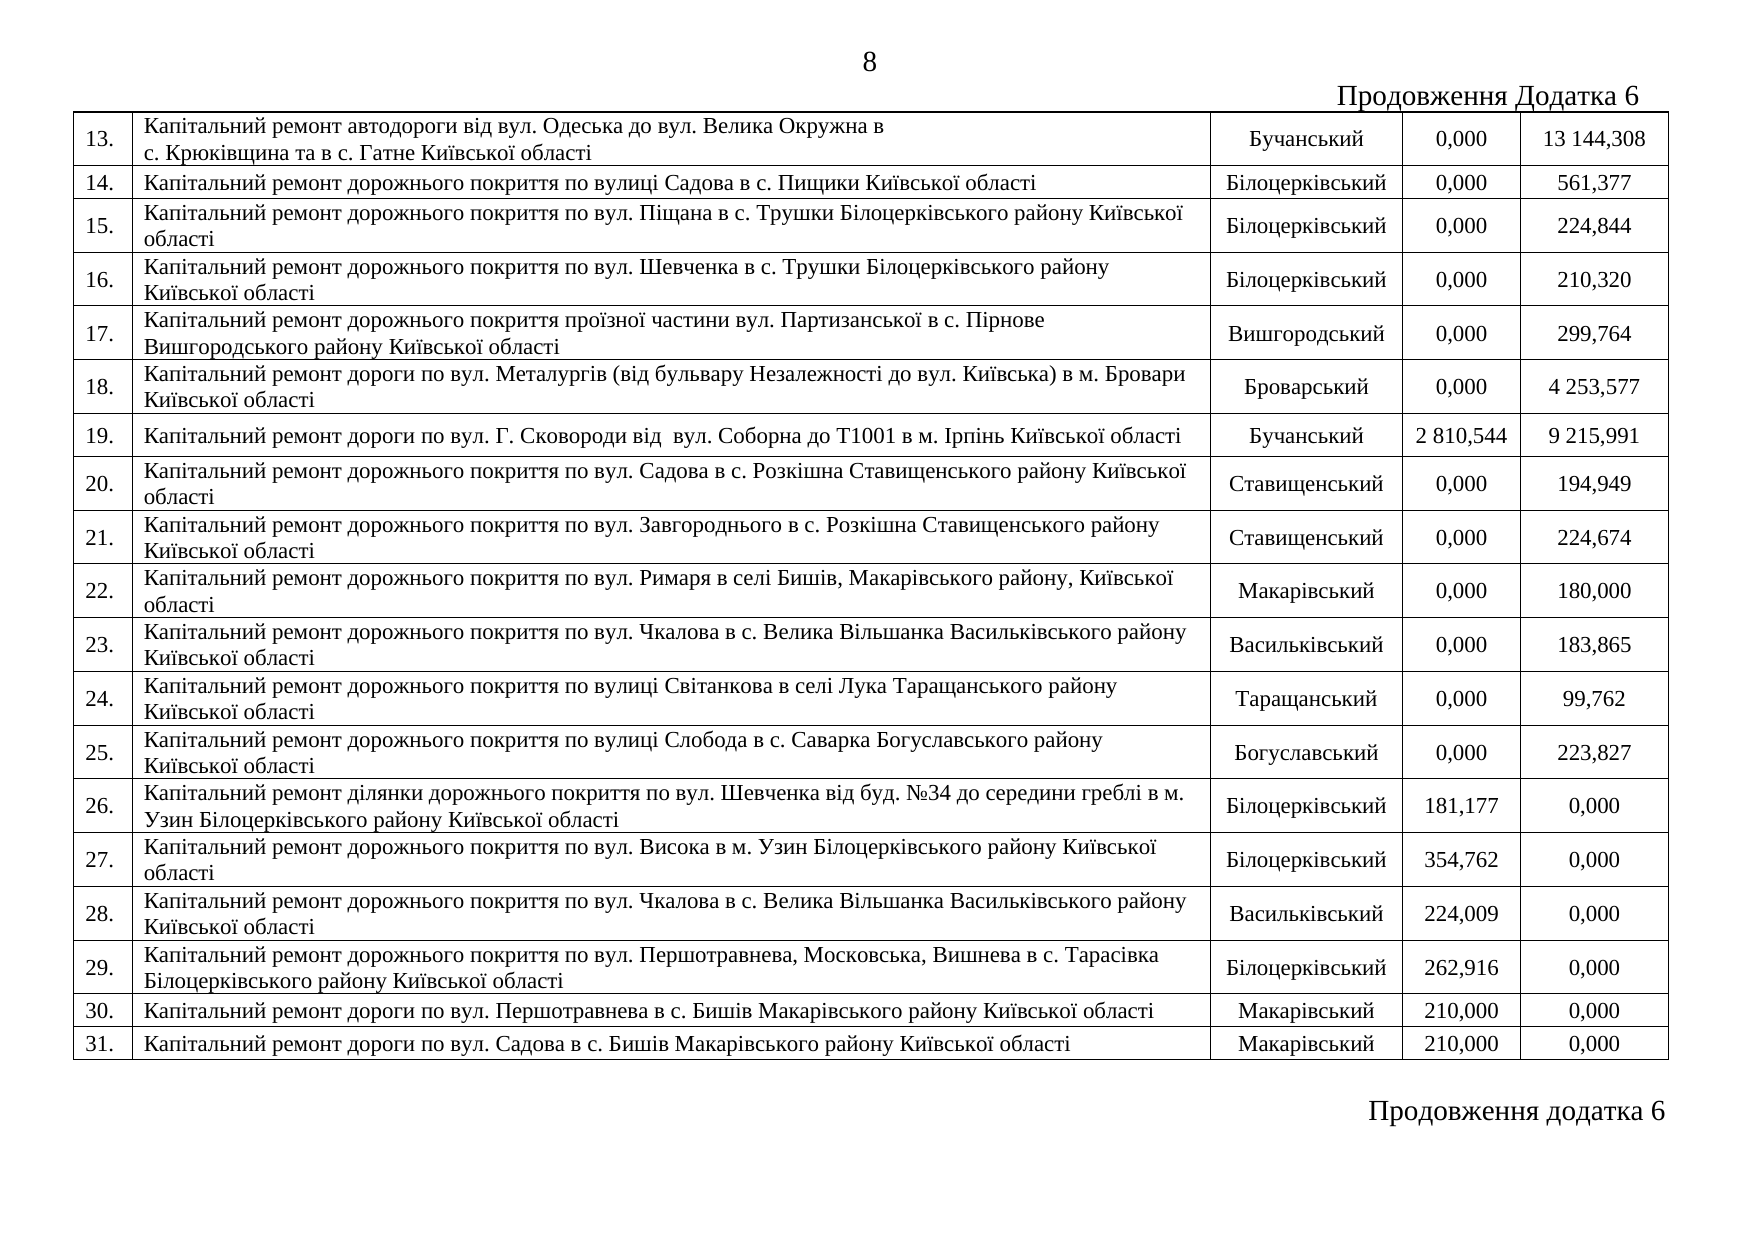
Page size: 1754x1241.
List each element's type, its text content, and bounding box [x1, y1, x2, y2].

table_cell 180,000 [1521, 564, 1668, 617]
table_cell 0,000 [1403, 199, 1520, 252]
table_cell 210,000 [1403, 1027, 1520, 1058]
table_cell Капітальний ремонт дороги по вул. Г. Сковороди від вул. Соборна до Т1001 в м. Ірпінь Київської області [133, 414, 1210, 456]
table_cell 0,000 [1403, 511, 1520, 563]
table_cell 24. [74, 672, 132, 724]
table_cell Капітальний ремонт дорожнього покриття по вул. Завгороднього в с. Розкішна Ставищенського району Київської області [133, 511, 1210, 563]
table_cell 9 215,991 [1521, 414, 1668, 456]
table_cell 15. [74, 199, 132, 252]
table_cell Білоцерківський [1211, 253, 1402, 305]
table_cell 210,000 [1403, 994, 1520, 1026]
table_cell 0,000 [1403, 726, 1520, 778]
table_cell Капітальний ремонт дорожнього покриття по вул. Висока в м. Узин Білоцерківського району Київської області [133, 833, 1210, 886]
table_cell Макарівський [1211, 564, 1402, 617]
table_cell 31. [74, 1027, 132, 1058]
table_cell 181,177 [1403, 779, 1520, 832]
table_cell 0,000 [1521, 994, 1668, 1026]
table_cell 0,000 [1521, 1027, 1668, 1058]
table_cell 0,000 [1403, 306, 1520, 359]
table_header 0,000 [1403, 113, 1520, 165]
table_cell Капітальний ремонт дороги по вул. Металургів (від бульвару Незалежності до вул. Київська) в м. Бровари Київської області [133, 360, 1210, 413]
table_cell Капітальний ремонт дорожнього покриття по вул. Садова в с. Розкішна Ставищенського району Київської області [133, 457, 1210, 509]
table_header 13. [74, 113, 132, 165]
table_cell 2 810,544 [1403, 414, 1520, 456]
table_cell Білоцерківський [1211, 199, 1402, 252]
table_cell 20. [74, 457, 132, 509]
table_header Капітальний ремонт автодороги від вул. Одеська до вул. Велика Окружна в с. Крюківщина та в с. Гатне Київської області [133, 113, 1210, 165]
table_cell 0,000 [1403, 672, 1520, 724]
table_header Бучанський [1211, 113, 1402, 165]
table_cell Броварський [1211, 360, 1402, 413]
table_cell 224,009 [1403, 887, 1520, 939]
table_cell 262,916 [1403, 941, 1520, 993]
table_cell 30. [74, 994, 132, 1026]
table_cell Капітальний ремонт дорожнього покриття по вулиці Слобода в с. Саварка Богуславського району Київської області [133, 726, 1210, 778]
table_cell 0,000 [1521, 887, 1668, 939]
table_cell 0,000 [1521, 833, 1668, 886]
table_cell 0,000 [1403, 166, 1520, 198]
text Продовження додатка 6 [74, 1093, 1665, 1127]
table_cell 299,764 [1521, 306, 1668, 359]
table_cell 17. [74, 306, 132, 359]
table_cell 0,000 [1403, 564, 1520, 617]
table_cell Капітальний ремонт дорожнього покриття по вул. Чкалова в с. Велика Вільшанка Васильківського району Київської області [133, 618, 1210, 671]
table_cell Капітальний ремонт дорожнього покриття по вулиці Світанкова в селі Лука Таращанського району Київської області [133, 672, 1210, 724]
table_cell Капітальний ремонт дорожнього покриття по вул. Римаря в селі Бишів, Макарівського району, Київської області [133, 564, 1210, 617]
table_cell 22. [74, 564, 132, 617]
table_cell 224,844 [1521, 199, 1668, 252]
table_cell 99,762 [1521, 672, 1668, 724]
table_cell Капітальний ремонт дороги по вул. Садова в с. Бишів Макарівського району Київської області [133, 1027, 1210, 1058]
table_cell 194,949 [1521, 457, 1668, 509]
table_cell Ставищенський [1211, 457, 1402, 509]
text Продовження Додатка 6 [74, 78, 1639, 111]
table_cell Капітальний ремонт дорожнього покриття по вулиці Садова в с. Пищики Київської області [133, 166, 1210, 198]
table_cell Білоцерківський [1211, 166, 1402, 198]
table_cell 0,000 [1403, 618, 1520, 671]
table_cell Макарівський [1211, 1027, 1402, 1058]
table_cell Капітальний ремонт ділянки дорожнього покриття по вул. Шевченка від буд. №34 до середини греблі в м. Узин Білоцерківського району Київської області [133, 779, 1210, 832]
table_cell 29. [74, 941, 132, 993]
table_cell Білоцерківський [1211, 833, 1402, 886]
table_cell 23. [74, 618, 132, 671]
table_cell Капітальний ремонт дорожнього покриття по вул. Чкалова в с. Велика Вільшанка Васильківського району Київської області [133, 887, 1210, 939]
table_cell 561,377 [1521, 166, 1668, 198]
table_cell Васильківський [1211, 618, 1402, 671]
table_cell Бучанський [1211, 414, 1402, 456]
table_cell Капітальний ремонт дорожнього покриття проїзної частини вул. Партизанської в с. Пірнове Вишгородського району Київської області [133, 306, 1210, 359]
table_cell 4 253,577 [1521, 360, 1668, 413]
table_cell 14. [74, 166, 132, 198]
table_cell 224,674 [1521, 511, 1668, 563]
table_cell 19. [74, 414, 132, 456]
table_cell 0,000 [1521, 779, 1668, 832]
table_cell Капітальний ремонт дорожнього покриття по вул. Шевченка в с. Трушки Білоцерківського району Київської області [133, 253, 1210, 305]
table_cell Таращанський [1211, 672, 1402, 724]
table_header 13 144,308 [1521, 113, 1668, 165]
table_cell 26. [74, 779, 132, 832]
table_cell 25. [74, 726, 132, 778]
table_cell Богуславський [1211, 726, 1402, 778]
table_cell Васильківський [1211, 887, 1402, 939]
table_cell 0,000 [1521, 941, 1668, 993]
table_cell Макарівський [1211, 994, 1402, 1026]
table_cell 16. [74, 253, 132, 305]
table_cell 223,827 [1521, 726, 1668, 778]
table_cell 354,762 [1403, 833, 1520, 886]
table_cell Капітальний ремонт дорожнього покриття по вул. Піщана в с. Трушки Білоцерківського району Київської області [133, 199, 1210, 252]
table_cell Ставищенський [1211, 511, 1402, 563]
table_cell 183,865 [1521, 618, 1668, 671]
table_cell 0,000 [1403, 457, 1520, 509]
table_cell 18. [74, 360, 132, 413]
table_cell Капітальний ремонт дороги по вул. Першотравнева в с. Бишів Макарівського району Київської області [133, 994, 1210, 1026]
table_cell 0,000 [1403, 253, 1520, 305]
table_cell Білоцерківський [1211, 779, 1402, 832]
table_cell 27. [74, 833, 132, 886]
table_cell 21. [74, 511, 132, 563]
table_cell 28. [74, 887, 132, 939]
table_cell 210,320 [1521, 253, 1668, 305]
table_cell 0,000 [1403, 360, 1520, 413]
table_cell Вишгородський [1211, 306, 1402, 359]
table_cell Капітальний ремонт дорожнього покриття по вул. Першотравнева, Московська, Вишнева в с. Тарасівка Білоцерківського району Київської області [133, 941, 1210, 993]
table_cell Білоцерківський [1211, 941, 1402, 993]
